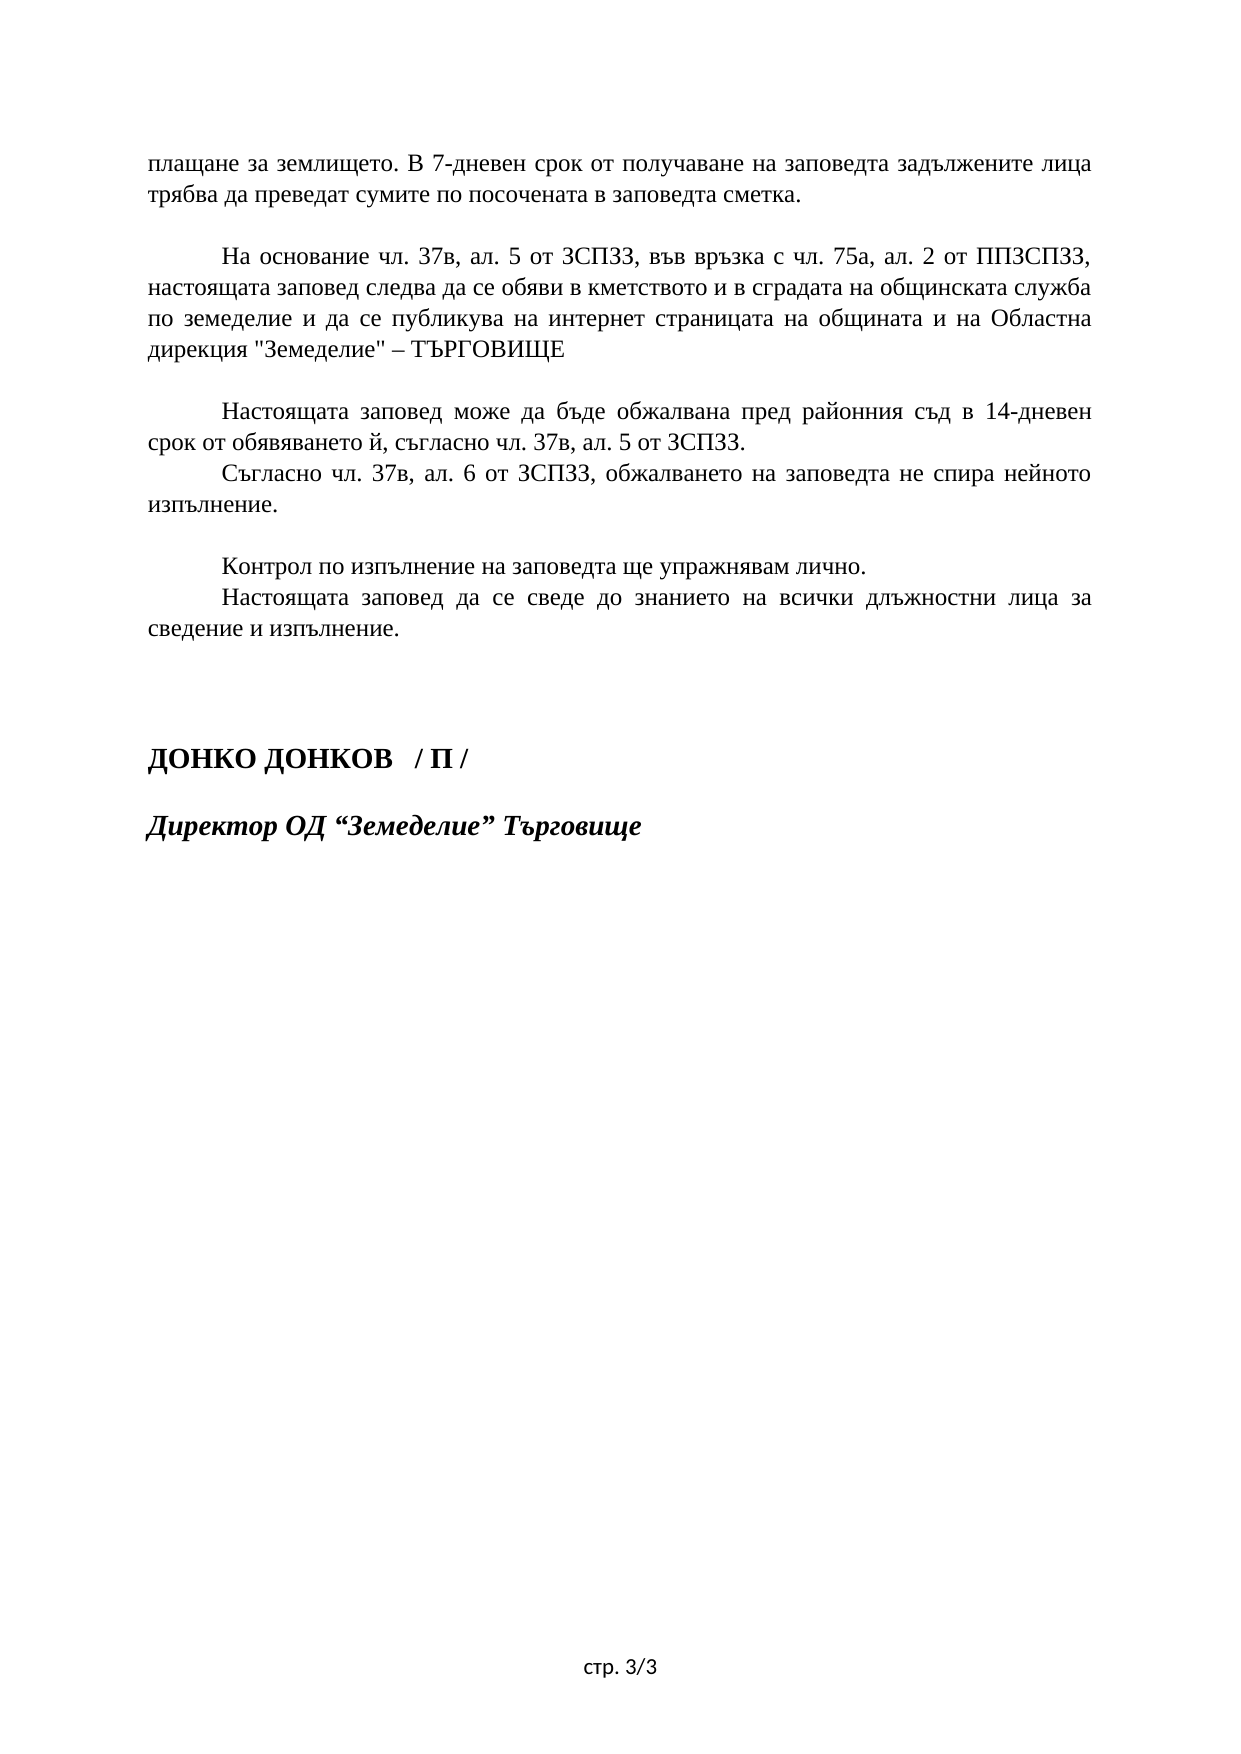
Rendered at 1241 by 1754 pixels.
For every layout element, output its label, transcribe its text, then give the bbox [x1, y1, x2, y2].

text Контрол по изпълнение на заповедта ще упражнявам лично. [148, 551, 1093, 580]
title ДОНКО ДОНКОВ / П / [148, 741, 1093, 775]
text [148, 148, 1093, 207]
text На основание чл. 37в, ал. 5 от ЗСПЗЗ, във връзка с чл. 75а, ал. 2 от ППЗСПЗЗ, настоящата заповед следва да се обяви в кметството и в сградата на общинската служба по земеделие и да се публикува на интернет страницата на общината и на Областна дирекция "Земеделие" – ТЪРГОВИЩЕ [148, 241, 1093, 363]
text Настоящата заповед да се сведе до знанието на всички длъжностни лица за сведение и изпълнение. [148, 582, 1093, 642]
title Директор ОД “Земеделие” Търговище [148, 808, 1093, 842]
text Съгласно чл. 37в, ал. 6 от ЗСПЗЗ, обжалването на заповедта не спира нейното изпълнение. [148, 458, 1093, 518]
text Настоящата заповед може да бъде обжалвана пред районния съд в 14-дневен срок от обявяването й, съгласно чл. 37в, ал. 5 от ЗСПЗЗ. [148, 396, 1093, 456]
